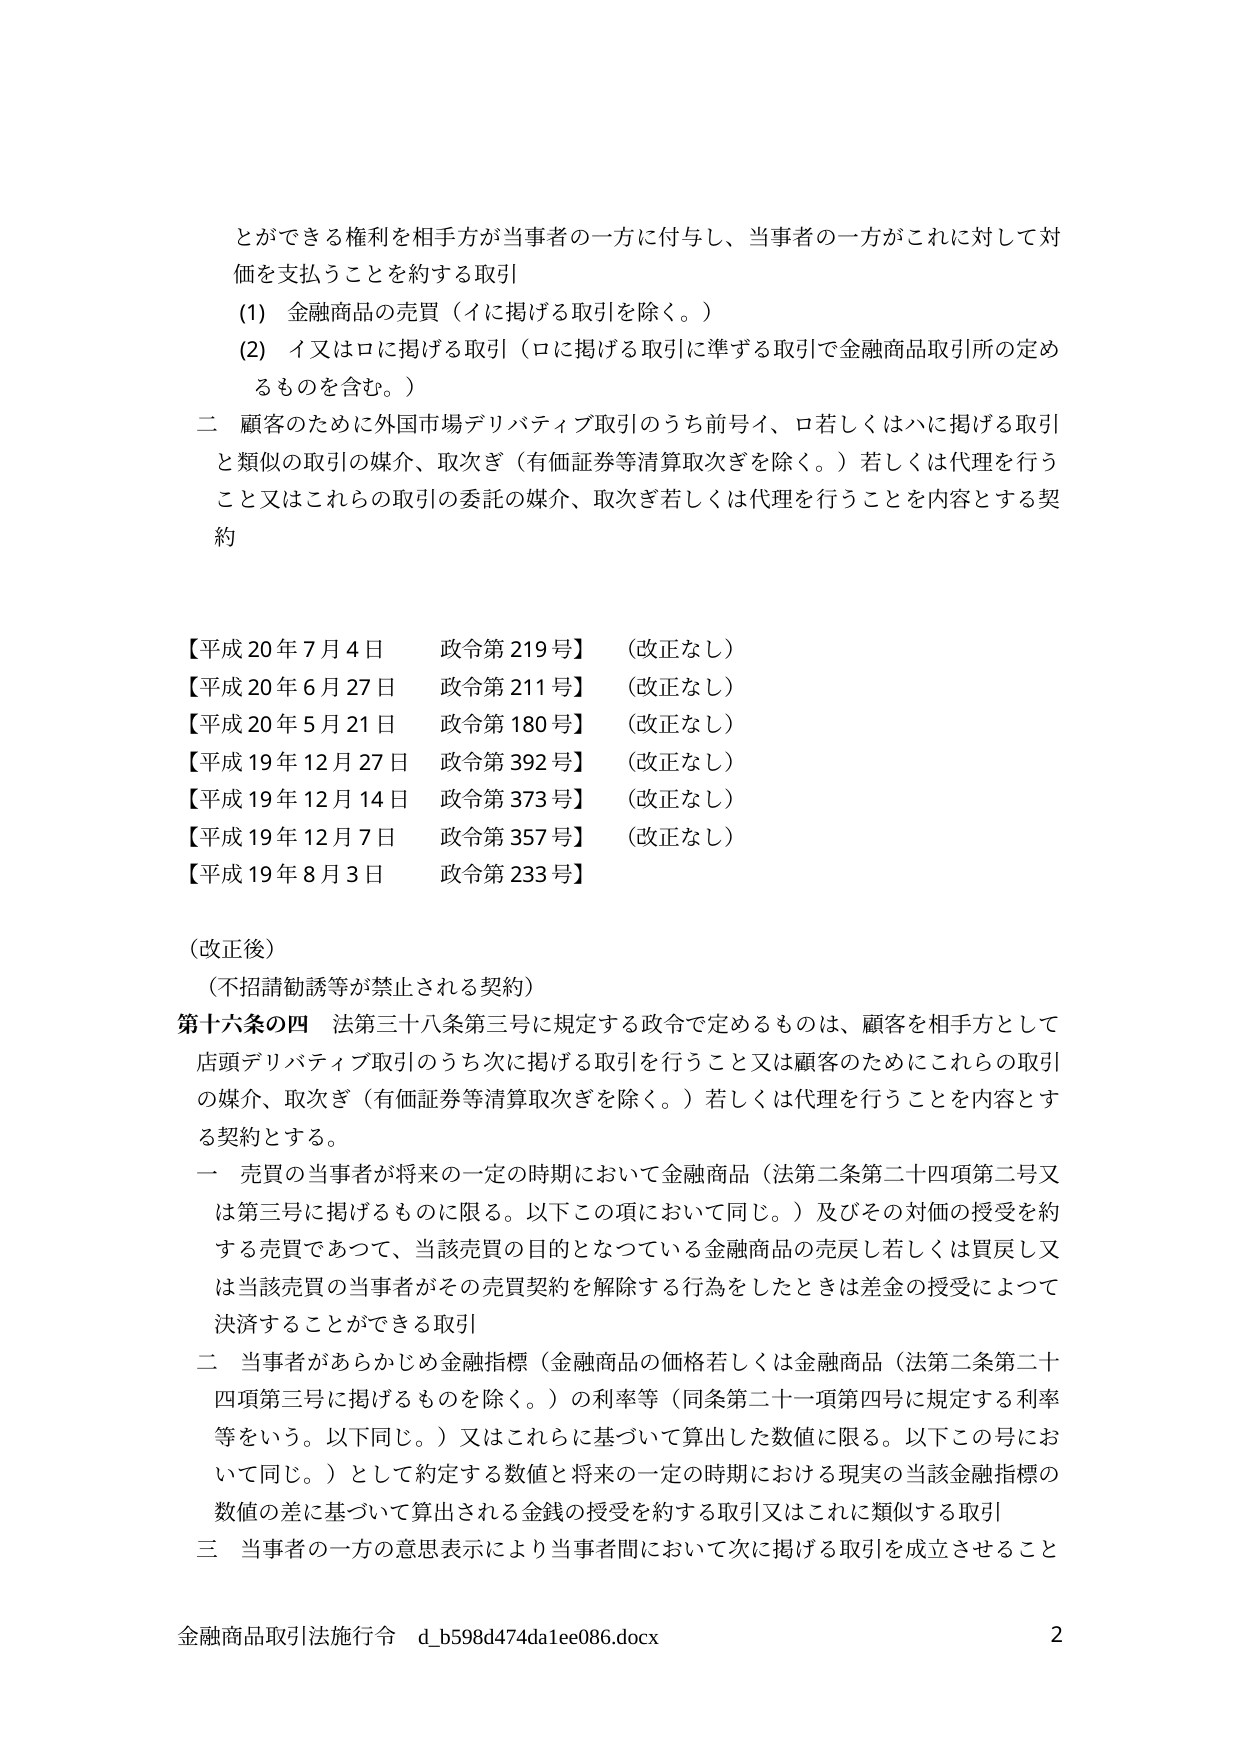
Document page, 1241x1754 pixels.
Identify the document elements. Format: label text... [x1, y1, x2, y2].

text 二 顧客のために外国市場デリバティブ取引のうち前号イ、ロ若しくはハに掲げる取引と類似の取引の媒介、取次ぎ（有価証券等清算取次ぎを除く。）若しくは代理を行うこと又はこれらの取引の委託の媒介、取次ぎ若しくは代理を行うことを内容とする契約 [196, 404, 1063, 554]
text 二 当事者があらかじめ金融指標（金融商品の価格若しくは金融商品（法第二条第二十四項第三号に掲げるものを除く。）の利率等（同条第二十一項第四号に規定する利率等をいう。以下同じ。）又はこれらに基づいて算出した数値に限る。以下この号において同じ。）として約定する数値と将来の一定の時期における現実の当該金融指標の数値の差に基づいて算出される金銭の授受を約する取引又はこれに類似する取引 [196, 1342, 1063, 1529]
text (1) 金融商品の売買（イに掲げる取引を除く。） [234, 292, 1063, 329]
text 第十六条の四 法第三十八条第三号に規定する政令で定めるものは、顧客を相手方として店頭デリバティブ取引のうち次に掲げる取引を行うこと又は顧客のためにこれらの取引の媒介、取次ぎ（有価証券等清算取次ぎを除く。）若しくは代理を行うことを内容とする契約とする。 [177, 1004, 1063, 1154]
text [215, 217, 1063, 292]
text 【平成19年8月3日 政令第233号】 [177, 854, 1063, 892]
text 【平成19年12月7日 政令第357号】 （改正なし） [177, 817, 1063, 854]
text （改正後） [177, 929, 1063, 967]
text 【平成20年5月21日 政令第180号】 （改正なし） [177, 704, 1063, 742]
text （不招請勧誘等が禁止される契約） [196, 967, 1063, 1004]
text 【平成19年12月27日 政令第392号】 （改正なし） [177, 742, 1063, 779]
text 一 売買の当事者が将来の一定の時期において金融商品（法第二条第二十四項第二号又は第三号に掲げるものに限る。以下この項において同じ。）及びその対価の授受を約する売買であつて、当該売買の目的となつている金融商品の売戻し若しくは買戻し又は当該売買の当事者がその売買契約を解除する行為をしたときは差金の授受によつて決済することができる取引 [196, 1154, 1063, 1342]
text (2) イ又はロに掲げる取引（ロに掲げる取引に準ずる取引で金融商品取引所の定めるものを含む。） [234, 329, 1063, 404]
text 【平成20年6月27日 政令第211号】 （改正なし） [177, 667, 1063, 704]
text 【平成20年7月4日 政令第219号】 （改正なし） [177, 629, 1063, 667]
text 【平成19年12月14日 政令第373号】 （改正なし） [177, 779, 1063, 817]
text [196, 1529, 1063, 1567]
